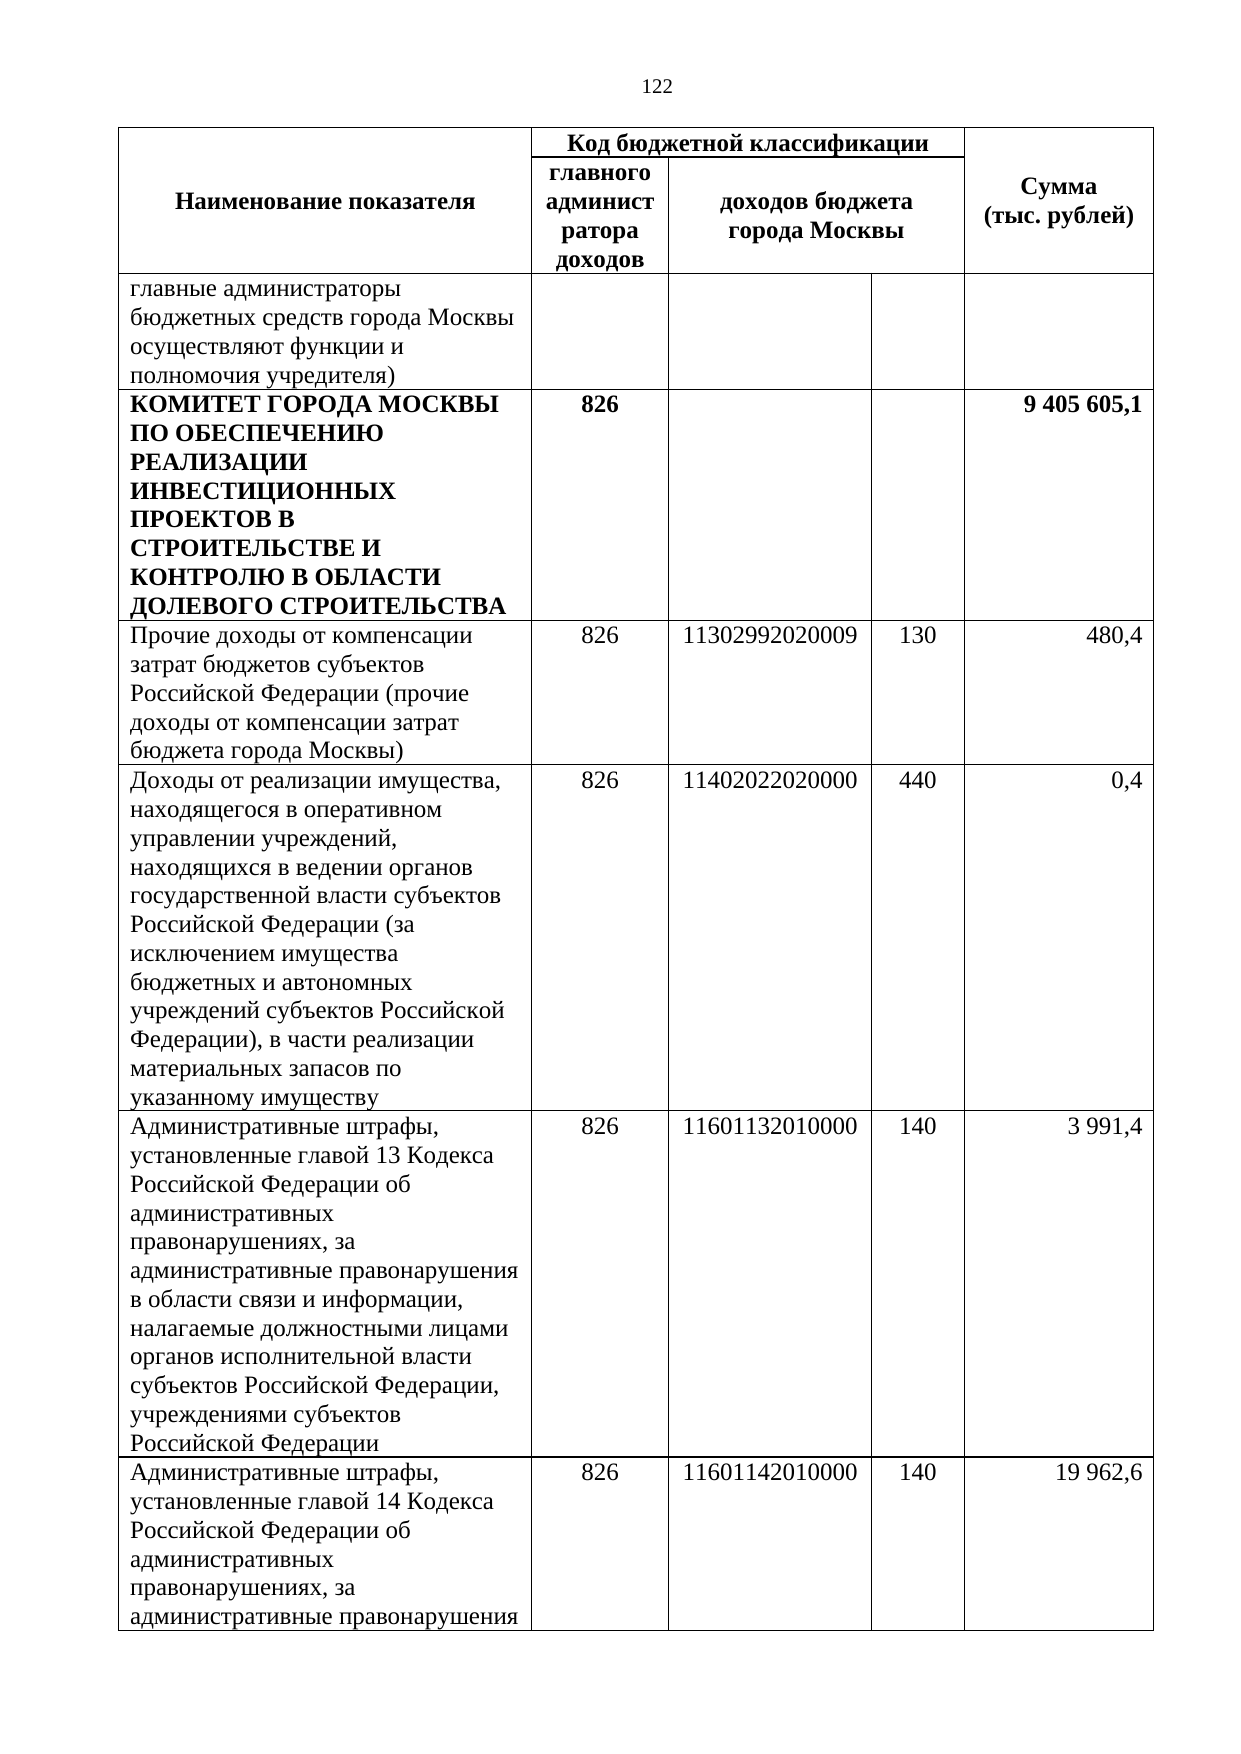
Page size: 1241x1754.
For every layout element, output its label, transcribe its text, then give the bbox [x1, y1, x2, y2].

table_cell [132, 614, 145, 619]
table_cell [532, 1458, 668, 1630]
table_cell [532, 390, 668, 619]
table_header Сумма (тыс. рублей) [965, 128, 1153, 272]
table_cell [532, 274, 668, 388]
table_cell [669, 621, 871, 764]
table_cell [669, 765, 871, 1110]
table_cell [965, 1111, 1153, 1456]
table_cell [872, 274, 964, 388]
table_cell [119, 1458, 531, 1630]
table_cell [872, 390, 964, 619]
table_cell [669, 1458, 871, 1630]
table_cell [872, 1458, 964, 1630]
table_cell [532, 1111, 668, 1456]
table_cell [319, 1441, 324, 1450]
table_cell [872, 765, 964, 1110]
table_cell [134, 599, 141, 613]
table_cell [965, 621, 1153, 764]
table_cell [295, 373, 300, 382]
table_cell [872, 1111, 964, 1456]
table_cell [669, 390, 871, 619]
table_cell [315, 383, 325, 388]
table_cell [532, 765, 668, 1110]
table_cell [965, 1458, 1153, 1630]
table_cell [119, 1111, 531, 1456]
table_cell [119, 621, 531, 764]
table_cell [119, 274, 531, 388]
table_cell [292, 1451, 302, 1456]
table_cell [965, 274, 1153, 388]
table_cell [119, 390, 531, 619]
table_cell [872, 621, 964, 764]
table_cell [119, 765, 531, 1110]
table_header Наименование показателя [119, 128, 531, 272]
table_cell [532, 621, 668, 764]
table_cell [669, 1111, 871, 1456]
table_cell главного администратора доходов [532, 158, 668, 272]
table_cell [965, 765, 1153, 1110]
table_cell доходов бюджета города Москвы [669, 158, 964, 272]
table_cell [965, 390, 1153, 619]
table_header Код бюджетной классификации [532, 128, 964, 156]
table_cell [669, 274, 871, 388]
